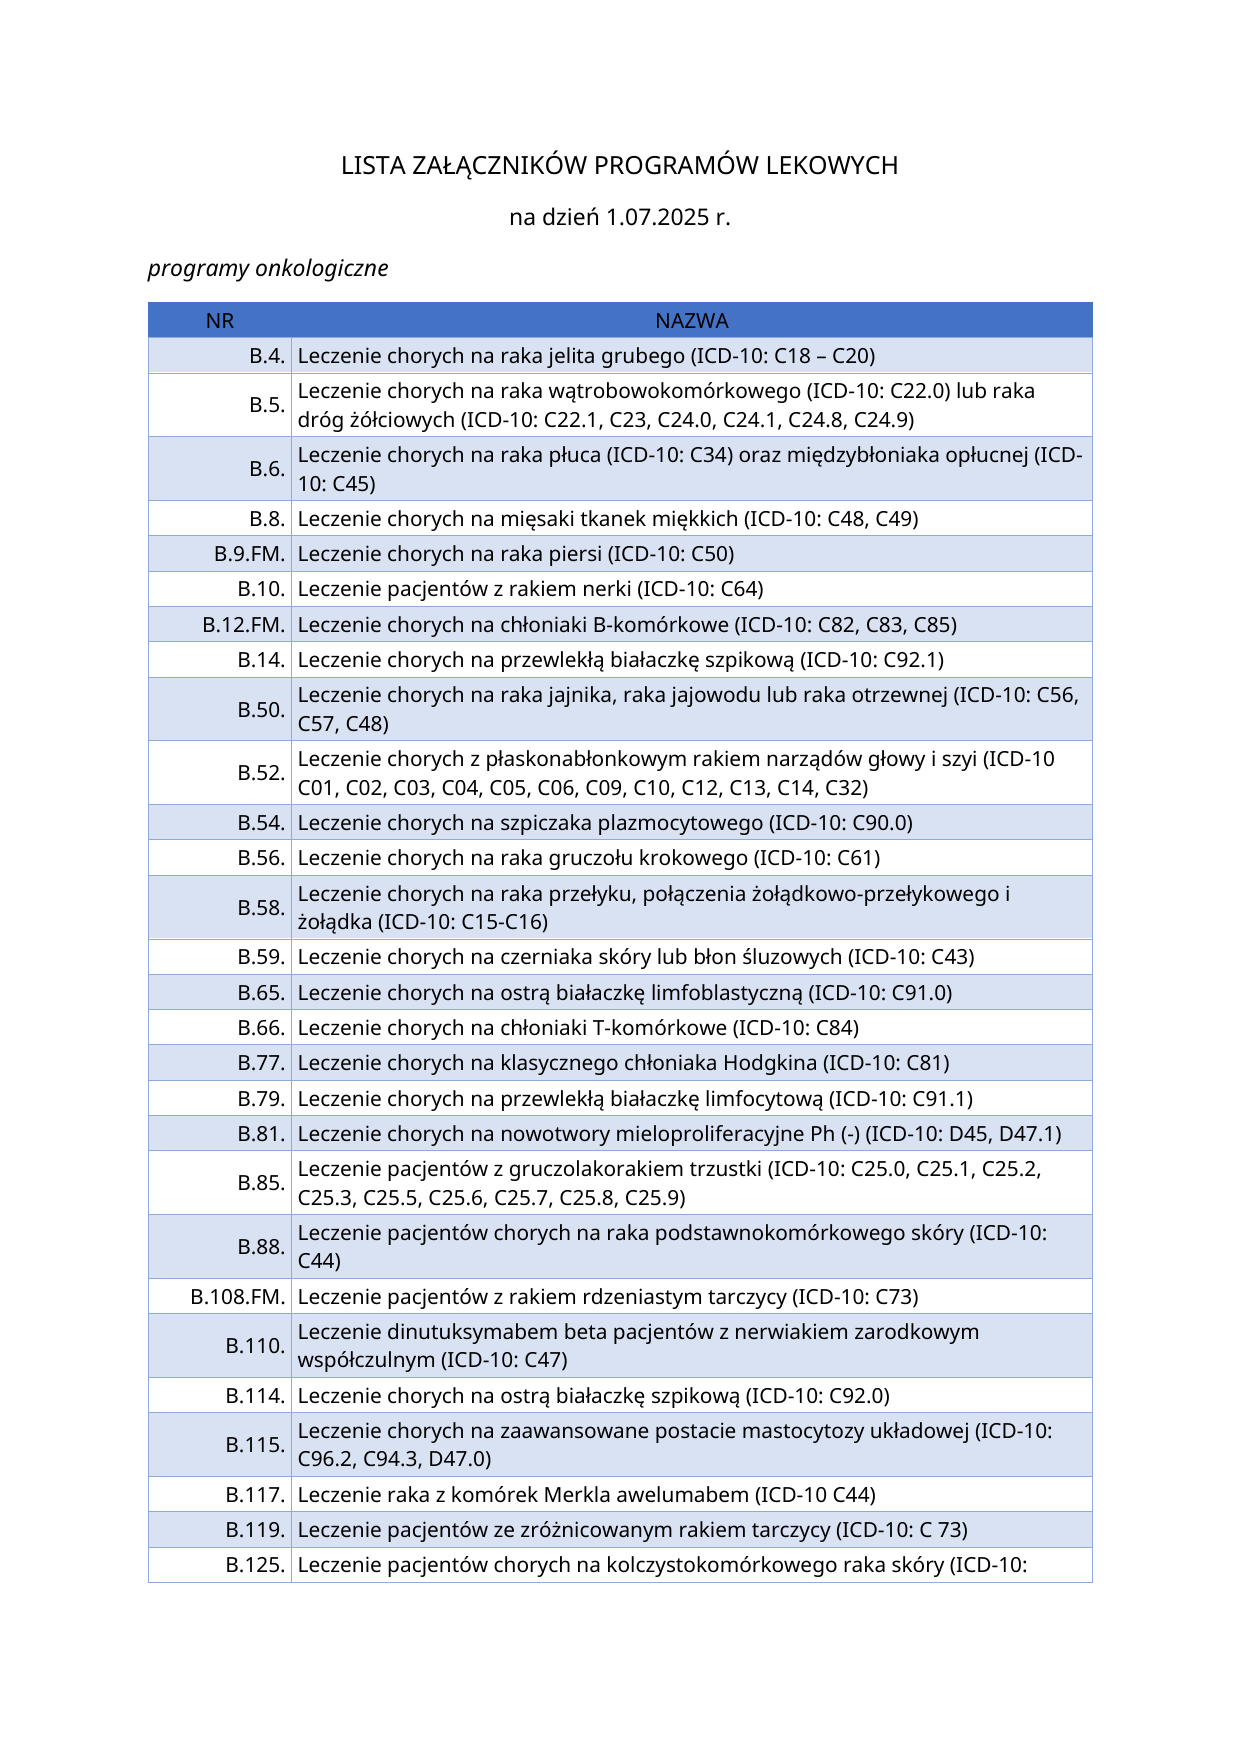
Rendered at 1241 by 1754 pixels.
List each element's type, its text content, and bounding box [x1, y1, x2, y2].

table_cell B.125. [149, 1548, 291, 1582]
text na dzień 1.07.2025 r. [148, 201, 1093, 232]
table_cell B.119. [149, 1512, 291, 1547]
table_cell B.115. [149, 1413, 291, 1476]
table_cell Leczenie pacjentów chorych na raka podstawnokomórkowego skóry (ICD-10: C44) [292, 1215, 1092, 1278]
table_cell B.59. [149, 940, 291, 974]
table_cell B.79. [149, 1081, 291, 1115]
table_cell B.117. [149, 1477, 291, 1511]
table_cell Leczenie chorych na ostrą białaczkę limfoblastyczną (ICD-10: C91.0) [292, 975, 1092, 1009]
table_cell B.50. [149, 678, 291, 740]
table_cell Leczenie chorych na raka jelita grubego (ICD-10: C18 – C20) [292, 338, 1092, 372]
table_cell B.9.FM. [149, 536, 291, 571]
table_cell B.88. [149, 1215, 291, 1278]
table_cell B.85. [149, 1151, 291, 1214]
table_cell Leczenie chorych na klasycznego chłoniaka Hodgkina (ICD-10: C81) [292, 1045, 1092, 1080]
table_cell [292, 1548, 1092, 1582]
table_cell B.108.FM. [149, 1279, 291, 1313]
table_cell Leczenie chorych na chłoniaki B-komórkowe (ICD-10: C82, C83, C85) [292, 607, 1092, 641]
table_cell B.10. [149, 572, 291, 606]
table_cell Leczenie chorych na ostrą białaczkę szpikową (ICD-10: C92.0) [292, 1378, 1092, 1412]
table_cell Leczenie chorych na szpiczaka plazmocytowego (ICD-10: C90.0) [292, 805, 1092, 839]
table_cell Leczenie pacjentów z rakiem nerki (ICD-10: C64) [292, 572, 1092, 606]
table_header NAZWA [292, 303, 1092, 337]
table_cell Leczenie chorych na mięsaki tkanek miękkich (ICD-10: C48, C49) [292, 501, 1092, 535]
table_cell B.54. [149, 805, 291, 839]
table_cell Leczenie chorych z płaskonabłonkowym rakiem narządów głowy i szyi (ICD-10 C01, C02, C03, C04, C05, C06, C09, C10, C12, C13, C14, C32) [292, 741, 1092, 804]
table_cell B.8. [149, 501, 291, 535]
table_cell Leczenie chorych na raka jajnika, raka jajowodu lub raka otrzewnej (ICD-10: C56, C57, C48) [292, 678, 1092, 740]
table_cell B.77. [149, 1045, 291, 1080]
table_cell Leczenie chorych na raka piersi (ICD-10: C50) [292, 536, 1092, 571]
table_cell Leczenie dinutuksymabem beta pacjentów z nerwiakiem zarodkowym współczulnym (ICD-10: C47) [292, 1314, 1092, 1377]
table_cell Leczenie chorych na czerniaka skóry lub błon śluzowych (ICD-10: C43) [292, 940, 1092, 974]
table_cell Leczenie pacjentów z gruczolakorakiem trzustki (ICD-10: C25.0, C25.1, C25.2, C25.3, C25.5, C25.6, C25.7, C25.8, C25.9) [292, 1151, 1092, 1214]
text LISTA ZAŁĄCZNIKÓW PROGRAMÓW LEKOWYCH [148, 148, 1093, 182]
table_cell Leczenie pacjentów ze zróżnicowanym rakiem tarczycy (ICD-10: C 73) [292, 1512, 1092, 1547]
table_cell B.56. [149, 840, 291, 875]
table_cell Leczenie pacjentów z rakiem rdzeniastym tarczycy (ICD-10: C73) [292, 1279, 1092, 1313]
table_cell B.12.FM. [149, 607, 291, 641]
text programy onkologiczne [148, 251, 1093, 283]
table_cell B.6. [149, 437, 291, 500]
table_cell B.114. [149, 1378, 291, 1412]
table_cell B.110. [149, 1314, 291, 1377]
table_header NR [149, 303, 291, 337]
table_cell B.65. [149, 975, 291, 1009]
table_cell B.81. [149, 1116, 291, 1150]
table_cell Leczenie chorych na przewlekłą białaczkę limfocytową (ICD-10: C91.1) [292, 1081, 1092, 1115]
table_cell B.66. [149, 1010, 291, 1044]
table_cell B.52. [149, 741, 291, 804]
table_cell B.58. [149, 876, 291, 938]
table_cell Leczenie chorych na raka gruczołu krokowego (ICD-10: C61) [292, 840, 1092, 875]
table_cell Leczenie chorych na przewlekłą białaczkę szpikową (ICD-10: C92.1) [292, 642, 1092, 677]
table_cell Leczenie chorych na raka wątrobowokomórkowego (ICD-10: C22.0) lub raka dróg żółciowych (ICD-10: C22.1, C23, C24.0, C24.1, C24.8, C24.9) [292, 374, 1092, 436]
table_cell Leczenie raka z komórek Merkla awelumabem (ICD-10 C44) [292, 1477, 1092, 1511]
table_cell Leczenie chorych na raka przełyku, połączenia żołądkowo-przełykowego i żołądka (ICD-10: C15-C16) [292, 876, 1092, 938]
table_cell Leczenie chorych na zaawansowane postacie mastocytozy układowej (ICD-10: C96.2, C94.3, D47.0) [292, 1413, 1092, 1476]
table_cell B.14. [149, 642, 291, 677]
table_cell Leczenie chorych na raka płuca (ICD-10: C34) oraz międzybłoniaka opłucnej (ICD-10: C45) [292, 437, 1092, 500]
table_cell Leczenie chorych na chłoniaki T-komórkowe (ICD-10: C84) [292, 1010, 1092, 1044]
table_cell B.4. [149, 338, 291, 372]
table_cell Leczenie chorych na nowotwory mieloproliferacyjne Ph (-) (ICD-10: D45, D47.1) [292, 1116, 1092, 1150]
table_cell B.5. [149, 374, 291, 436]
